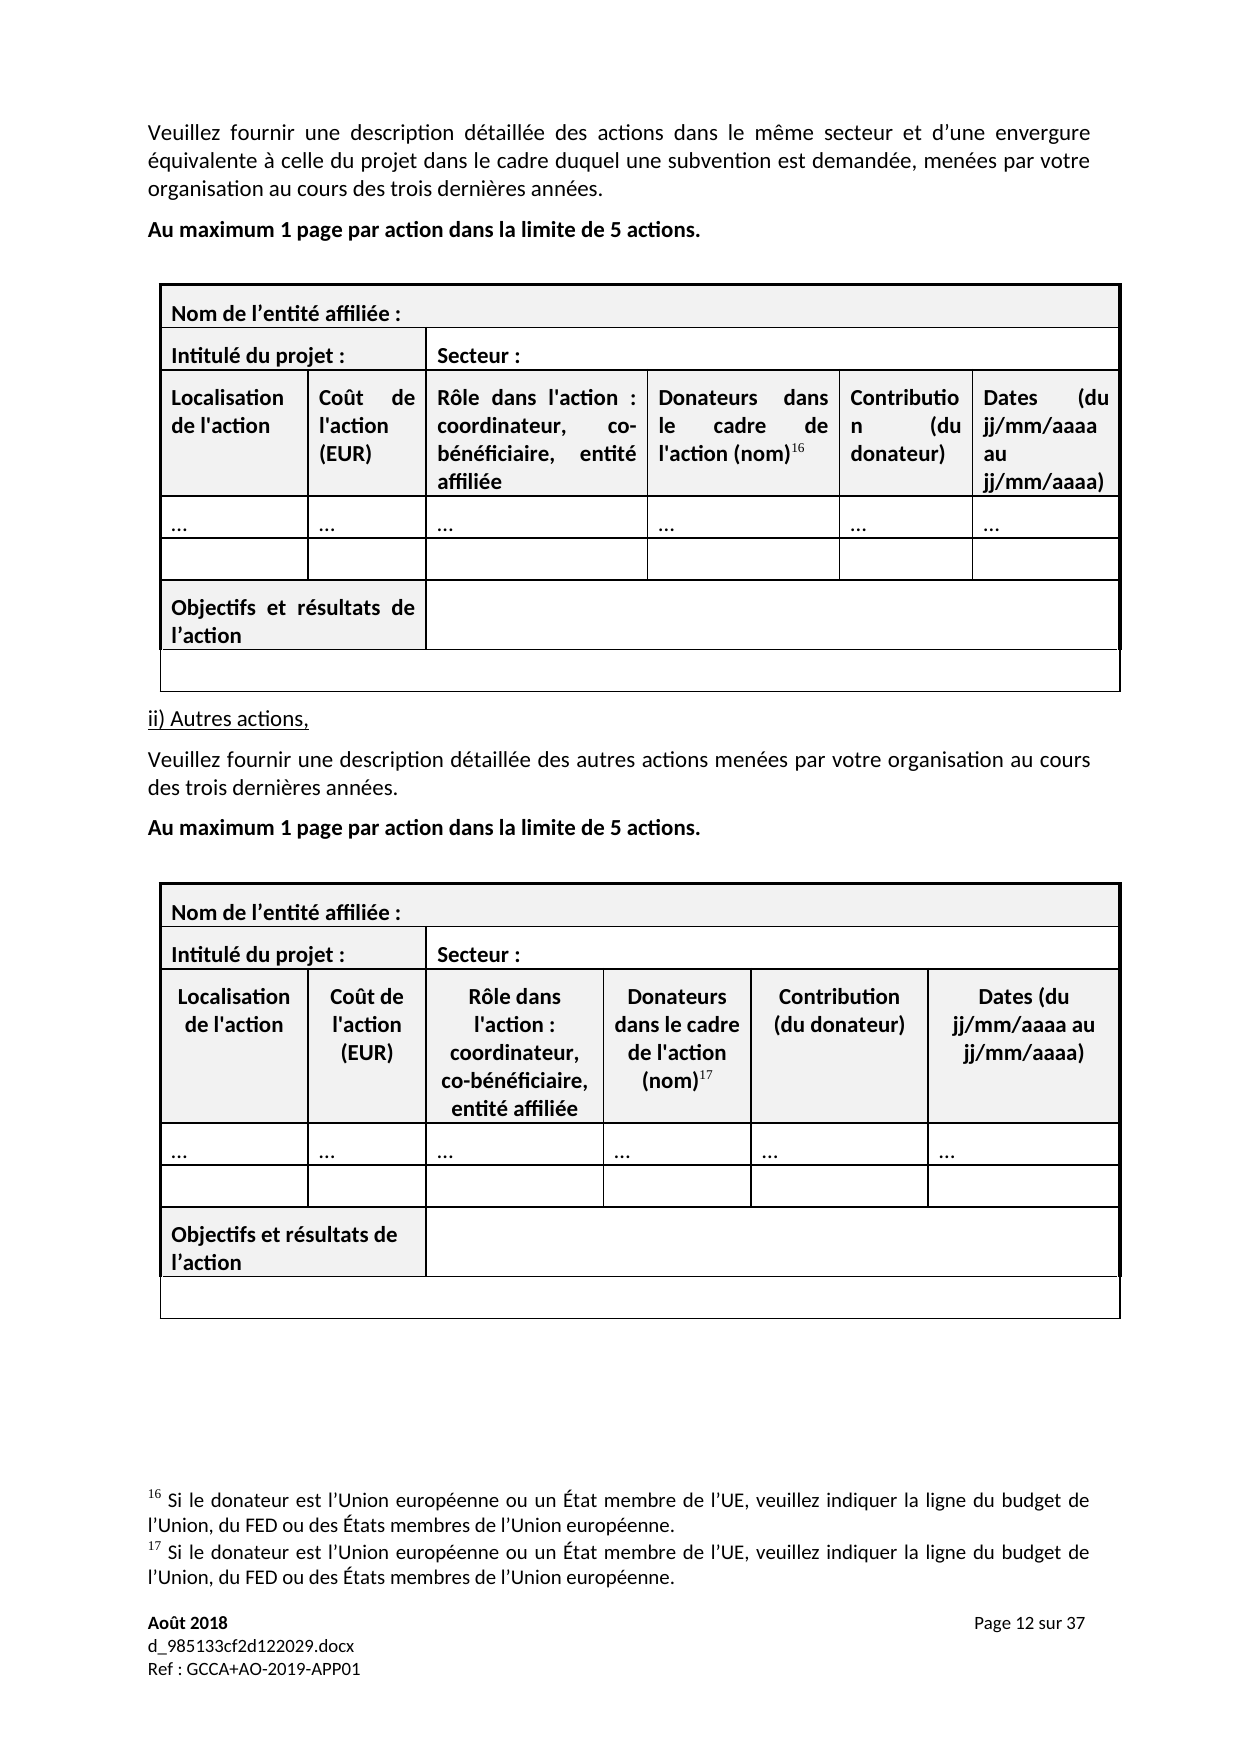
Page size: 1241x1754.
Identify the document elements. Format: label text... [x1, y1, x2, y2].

table_cell Coût de l'action (EUR) [309, 371, 425, 495]
table_cell [162, 1166, 307, 1206]
table_cell [427, 1208, 1118, 1276]
table_cell Intitulé du projet : [162, 328, 425, 369]
table_cell Contribution (du donateur) [840, 371, 972, 495]
table_cell [161, 1277, 426, 1318]
table_cell Donateurs dans le cadre de l'action (nom) [604, 970, 750, 1122]
table_cell … [309, 1124, 425, 1164]
text Au maximum 1 page par action dans la limite de 5 actions. [148, 813, 1093, 842]
table_header Nom de l’entité affiliée : [162, 286, 1118, 327]
table_cell Secteur : [427, 328, 1118, 369]
table_cell Intitulé du projet : [162, 927, 425, 968]
table_cell Rôle dans l'action : coordinateur, co-bénéficiaire, entité affiliée [427, 970, 603, 1122]
table_cell Localisation de l'action [162, 970, 307, 1122]
table_cell … [309, 497, 425, 537]
table_cell Contribution (du donateur) [752, 970, 927, 1122]
table_cell [426, 1276, 1119, 1318]
table_header Nom de l’entité affiliée : [162, 885, 1118, 926]
table_cell Donateurs dans le cadre de l'action (nom) [648, 371, 839, 495]
table_cell … [648, 497, 839, 537]
table_cell [426, 649, 1119, 691]
table_cell Dates (du jj/mm/aaaa au jj/mm/aaaa) [973, 371, 1118, 495]
table_cell Localisation de l'action [162, 371, 307, 495]
table_cell … [929, 1124, 1118, 1164]
table_cell [309, 539, 425, 579]
table_cell Objectifs et résultats de l’action [162, 1208, 425, 1276]
table_cell … [162, 1124, 307, 1164]
table_cell Coût de l'action (EUR) [309, 970, 425, 1122]
table_cell … [427, 1124, 603, 1164]
table_cell … [752, 1124, 927, 1164]
table_cell … [604, 1124, 750, 1164]
table_cell … [840, 497, 972, 537]
text Veuillez fournir une description détaillée des actions dans le même secteur et d’une envergure équivalente à celle du projet dans le cadre duquel une subvention est demandée, menées par votre organisation au cours des trois dernières années. [148, 118, 1092, 202]
table_cell [309, 1166, 425, 1206]
table_cell Dates (du jj/mm/aaaa au jj/mm/aaaa) [929, 970, 1118, 1122]
table_cell [648, 539, 839, 579]
table_cell Objectifs et résultats de l’action [162, 581, 425, 649]
table_cell [840, 539, 972, 579]
table_cell [427, 581, 1118, 649]
table_cell Secteur : [427, 927, 1118, 968]
table_cell Rôle dans l'action : coordinateur, co-bénéficiaire, entité affiliée [427, 371, 647, 495]
table_cell [973, 539, 1118, 579]
text Veuillez fournir une description détaillée des autres actions menées par votre organisation au cours des trois dernières années. [148, 745, 1093, 801]
table_cell … [427, 497, 647, 537]
table_cell … [162, 497, 307, 537]
table_cell [752, 1166, 927, 1206]
table_cell … [973, 497, 1118, 537]
text Au maximum 1 page par action dans la limite de 5 actions. [148, 215, 1092, 243]
table_cell [604, 1166, 750, 1206]
text ii) Autres actions, [148, 704, 1093, 732]
table_cell [161, 650, 426, 691]
table_cell [162, 539, 307, 579]
table_cell [929, 1166, 1118, 1206]
table_cell [427, 539, 647, 579]
table_cell [427, 1166, 603, 1206]
